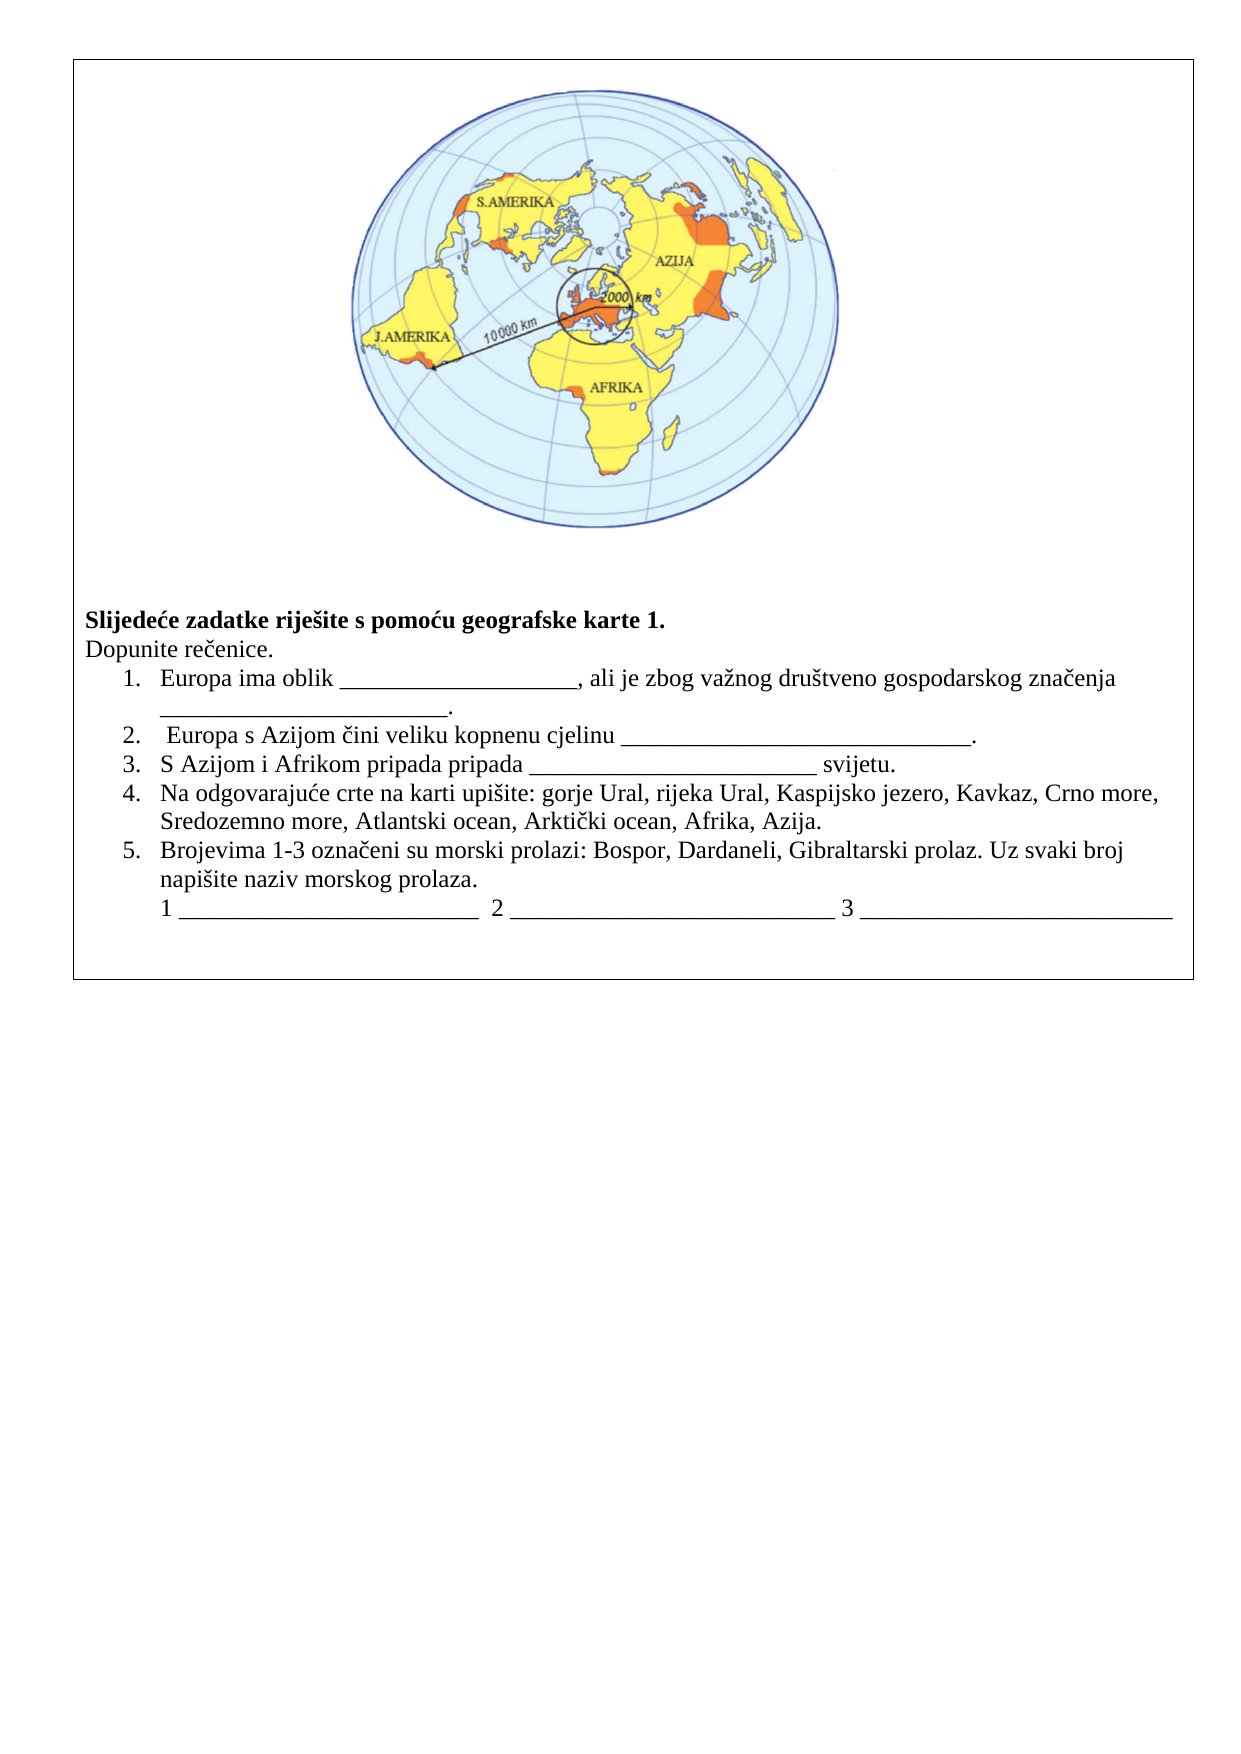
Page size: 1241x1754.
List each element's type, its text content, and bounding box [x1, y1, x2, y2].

picture [344, 60, 923, 548]
table_cell ZADACI ZA PROVJERU ISHODA UČENJA NA LISTIĆU: Uz pomoć geografskog atlasa i udžbenika odgovorite na slijedeće zadatke. Obrazložite pojam geografski položaj. Kao se određuje geografski položaj? Opišite geografski položaj Europe. Što je regija? Imenujte europske regije. Opišite geografski položaj Hrvatske u Europi. ZADACI ZA RAD S NADARENIM UČENICIMA. Slijedeće zadatke riješite uz pomoć priloženog globusa. Koju polutku vidite na globusu? ___________________________________________________. Gdje je Europa na toj polutki? _____________________________________________________. Zato kažemo da ima _____________________ položaj na ______________________ polutki. Slijedeće zadatke riješite s pomoću geografske karte 1. Dopunite rečenice. Europa ima oblik ___________________, ali je zbog važnog društveno gospodarskog značenja _______________________. Europa s Azijom čini veliku kopnenu cjelinu ____________________________. S Azijom i Afrikom pripada pripada _______________________ svijetu. Na odgovarajuće crte na karti upišite: gorje Ural, rijeka Ural, Kaspijsko jezero, Kavkaz, Crno more, Sredozemno more, Atlantski ocean, Arktički ocean, Afrika, Azija. Brojevima 1-3 označeni su morski prolazi: Bospor, Dardaneli, Gibraltarski prolaz. Uz svaki broj napišite naziv morskog prolaza. 1 ________________________ 2 __________________________ 3 _________________________ Karta 1 Slijedeće zadatke riješite s pomoću karte 2. Karta prikazuje regije Europe. Kojom bojom je označena Hrvatska na toj karti? ________________ Kako se zove regija obojena smeđom bojom, a u kojoj se nalazi kontinentski dio Hrvatske? ________________________________________________. Kojoj regiji pripada primorski dio Hrvatske? __________________________________________. Slijedeće zadatke rijeite s pmoću karte 3. Kako se zove zajednica europskih država koja je na karti obojena plavom bojom? _________________________________________________________________. Očitajte s karte kada je Hrvatska ušla u tu zajednicu? ______________________. Karta 2 Karta 3 [74, 60, 1193, 979]
